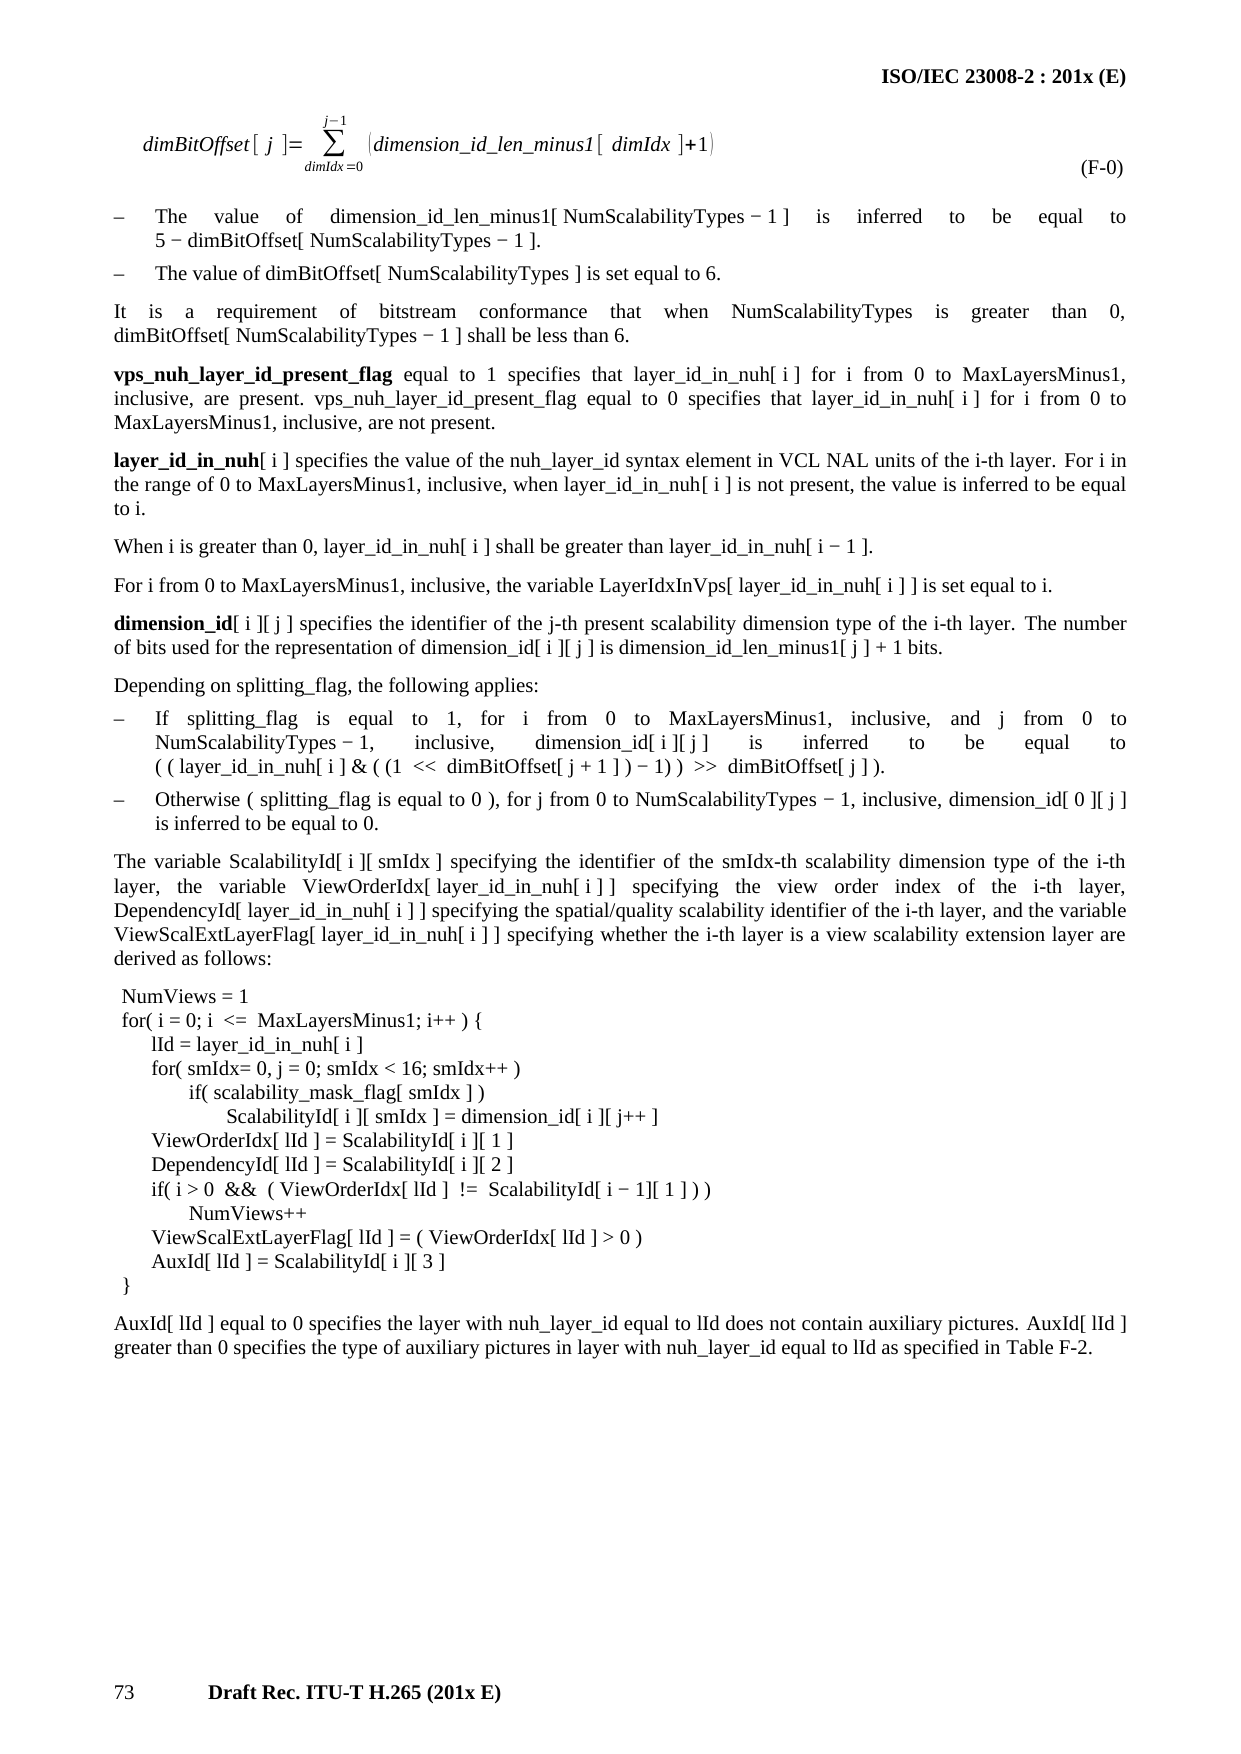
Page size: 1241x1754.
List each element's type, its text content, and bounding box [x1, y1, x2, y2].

text (F-1) [143, 113, 1127, 179]
text NumViews = 1 [121, 984, 1127, 1008]
text for( smIdx= 0, j = 0; smIdx < 16; smIdx++ ) [121, 1056, 1127, 1080]
text – The value of dimBitOffset[ NumScalabilityTypes ] is set equal to 6. [113, 261, 1127, 285]
text for( i = 0; i <= MaxLayersMinus1; i++ ) { [121, 1008, 1127, 1032]
text ScalabilityId[ i ][ smIdx ] = dimension_id[ i ][ j++ ] [121, 1104, 1127, 1128]
text DependencyId[ lId ] = ScalabilityId[ i ][ 2 ] [121, 1152, 1127, 1176]
text The variable ScalabilityId[ i ][ smIdx ] specifying the identifier of the smIdx-th scalability dimension type of the i-th layer, the variable ViewOrderIdx[ layer_id_in_nuh[ i ] ] specifying the view order index of the i-th layer, DependencyId[ layer_id_in_nuh[ i ] ] specifying the spatial/quality scalability identifier of the i-th layer, and the variable ViewScalExtLayerFlag[ layer_id_in_nuh[ i ] ] specifying whether the i-th layer is a view scalability extension layer are derived as follows: [113, 849, 1127, 970]
text AuxId[ lId ] equal to 0 specifies the layer with nuh_layer_id equal to lId does not contain auxiliary pictures. AuxId[ lId ] greater than 0 specifies the type of auxiliary pictures in layer with nuh_layer_id equal to lId as specified in Table F-2. [113, 1311, 1127, 1359]
text – If splitting_flag is equal to 1, for i from 0 to MaxLayersMinus1, inclusive, and j from 0 to NumScalabilityTypes − 1, inclusive, dimension_id[ i ][ j ] is inferred to be equal to ( ( layer_id_in_nuh[ i ] & ( (1 << dimBitOffset[ j + 1 ] ) − 1) ) >> dimBitOffset[ j ] ). [113, 706, 1127, 778]
text ViewOrderIdx[ lId ] = ScalabilityId[ i ][ 1 ] [121, 1128, 1127, 1152]
text For i from 0 to MaxLayersMinus1, inclusive, the variable LayerIdxInVps[ layer_id_in_nuh[ i ] ] is set equal to i. [113, 572, 1127, 597]
text dimension_id[ i ][ j ] specifies the identifier of the j-th present scalability dimension type of the i-th layer. The number of bits used for the representation of dimension_id[ i ][ j ] is dimension_id_len_minus1[ j ] + 1 bits. [113, 611, 1127, 659]
text vps_nuh_layer_id_present_flag equal to 1 specifies that layer_id_in_nuh[ i ] for i from 0 to MaxLayersMinus1, inclusive, are present. vps_nuh_layer_id_present_flag equal to 0 specifies that layer_id_in_nuh[ i ] for i from 0 to MaxLayersMinus1, inclusive, are not present. [113, 362, 1127, 434]
text – Otherwise ( splitting_flag is equal to 0 ), for j from 0 to NumScalabilityTypes − 1, inclusive, dimension_id[ 0 ][ j ] is inferred to be equal to 0. [113, 787, 1127, 835]
text – The value of dimension_id_len_minus1[ NumScalabilityTypes − 1 ] is inferred to be equal to 5 − dimBitOffset[ NumScalabilityTypes − 1 ]. [113, 204, 1127, 252]
text It is a requirement of bitstream conformance that when NumScalabilityTypes is greater than 0, dimBitOffset[ NumScalabilityTypes − 1 ] shall be less than 6. [113, 299, 1127, 347]
text Depending on splitting_flag, the following applies: [113, 673, 1127, 697]
text } [121, 1273, 1127, 1297]
text if( scalability_mask_flag[ smIdx ] ) [121, 1080, 1127, 1104]
text When i is greater than 0, layer_id_in_nuh[ i ] shall be greater than layer_id_in_nuh[ i − 1 ]. [113, 534, 1127, 558]
text layer_id_in_nuh[ i ] specifies the value of the nuh_layer_id syntax element in VCL NAL units of the i-th layer. For i in the range of 0 to MaxLayersMinus1, inclusive, when layer_id_in_nuh[ i ] is not present, the value is inferred to be equal to i. [113, 448, 1127, 520]
text lId = layer_id_in_nuh[ i ] [121, 1032, 1127, 1056]
text ViewScalExtLayerFlag[ lId ] = ( ViewOrderIdx[ lId ] > 0 ) [121, 1224, 1127, 1249]
text NumViews++ [121, 1201, 1127, 1224]
text if( i > 0 && ( ViewOrderIdx[ lId ] != ScalabilityId[ i − 1][ 1 ] ) ) [121, 1176, 1127, 1201]
text AuxId[ lId ] = ScalabilityId[ i ][ 3 ] [121, 1249, 1127, 1273]
